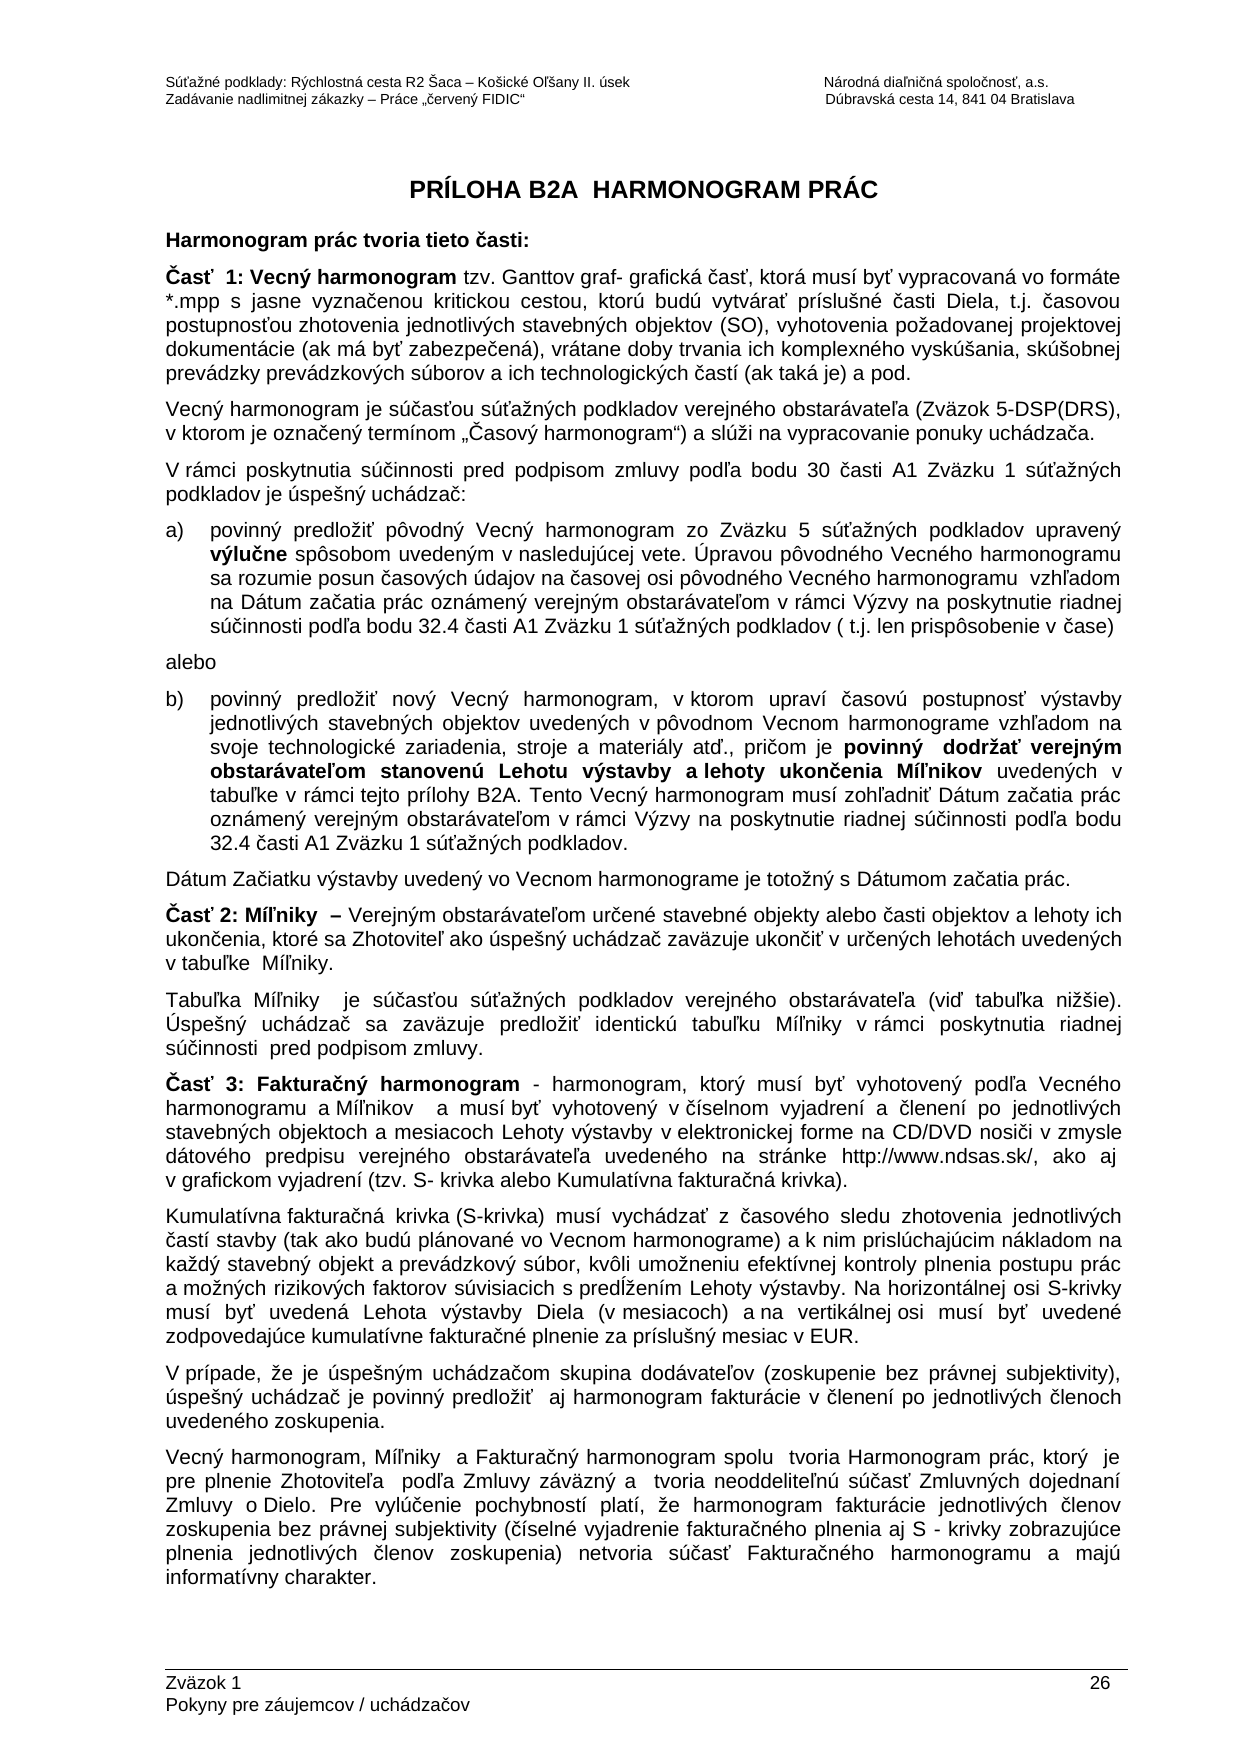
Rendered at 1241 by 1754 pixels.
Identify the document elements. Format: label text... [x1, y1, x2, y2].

text V rámci poskytnutia súčinnosti pred podpisom zmluvy podľa bodu 30 časti A1 Zväzku 1 súťažných podkladov je úspešný uchádzač: [165, 457, 1122, 505]
text Tabuľka Míľniky je súčasťou súťažných podkladov verejného obstarávateľa (viď tabuľka nižšie). Úspešný uchádzač sa zaväzuje predložiť identickú tabuľku Míľniky v rámci poskytnutia riadnej súčinnosti pred podpisom zmluvy. [165, 988, 1122, 1059]
text V prípade, že je úspešným uchádzačom skupina dodávateľov (zoskupenie bez právnej subjektivity), úspešný uchádzač je povinný predložiť aj harmonogram fakturácie v členení po jednotlivých členoch uvedeného zoskupenia. [165, 1361, 1122, 1432]
text Časť 2: Míľniky – Verejným obstarávateľom určené stavebné objekty alebo časti objektov a lehoty ich ukončenia, ktoré sa Zhotoviteľ ako úspešný uchádzač zaväzuje ukončiť v určených lehotách uvedených v tabuľke Míľniky. [165, 903, 1122, 975]
list povinný predložiť pôvodný Vecný harmonogram zo Zväzku 5 súťažných podkladov upravený výlučne spôsobom uvedeným v nasledujúcej vete. Úpravou pôvodného Vecného harmonogramu sa rozumie posun časových údajov na časovej osi pôvodného Vecného harmonogramu vzhľadom na Dátum začatia prác oznámený verejným obstarávateľom v rámci Výzvy na poskytnutie riadnej súčinnosti podľa bodu 32.4 časti A1 Zväzku 1 súťažných podkladov ( t.j. len prispôsobenie v čase) [165, 518, 1122, 638]
text Kumulatívna fakturačná krivka (S-krivka) musí vychádzať z časového sledu zhotovenia jednotlivých častí stavby (tak ako budú plánované vo Vecnom harmonograme) a k nim prislúchajúcim nákladom na každý stavebný objekt a prevádzkový súbor, kvôli umožneniu efektívnej kontroly plnenia postupu prác a možných rizikových faktorov súvisiacich s predĺžením Lehoty výstavby. Na horizontálnej osi S-krivky musí byť uvedená Lehota výstavby Diela (v mesiacoch) a na vertikálnej osi musí byť uvedené zodpovedajúce kumulatívne fakturačné plnenie za príslušný mesiac v EUR. [165, 1204, 1122, 1348]
text Dátum Začiatku výstavby uvedený vo Vecnom harmonograme je totožný s Dátumom začatia prác. [165, 867, 1122, 891]
title Príloha b2A Harmonogram prác [165, 174, 1122, 203]
text Harmonogram prác tvoria tieto časti: [165, 228, 1122, 252]
text Časť 1: Vecný harmonogram tzv. Ganttov graf- grafická časť, ktorá musí byť vypracovaná vo formáte *.mpp s jasne vyznačenou kritickou cestou, ktorú budú vytvárať príslušné časti Diela, t.j. časovou postupnosťou zhotovenia jednotlivých stavebných objektov (SO), vyhotovenia požadovanej projektovej dokumentácie (ak má byť zabezpečená), vrátane doby trvania ich komplexného vyskúšania, skúšobnej prevádzky prevádzkových súborov a ich technologických častí (ak taká je) a pod. [165, 265, 1122, 384]
text Vecný harmonogram je súčasťou súťažných podkladov verejného obstarávateľa (Zväzok 5-DSP(DRS), v ktorom je označený termínom „Časový harmonogram“) a slúži na vypracovanie ponuky uchádzača. [165, 397, 1122, 445]
list povinný predložiť nový Vecný harmonogram, v ktorom upraví časovú postupnosť výstavby jednotlivých stavebných objektov uvedených v pôvodnom Vecnom harmonograme vzhľadom na svoje technologické zariadenia, stroje a materiály atď., pričom je povinný dodržať verejným obstarávateľom stanovenú Lehotu výstavby a lehoty ukončenia Míľnikov uvedených v tabuľke v rámci tejto prílohy B2A. Tento Vecný harmonogram musí zohľadniť Dátum začatia prác oznámený verejným obstarávateľom v rámci Výzvy na poskytnutie riadnej súčinnosti podľa bodu 32.4 časti A1 Zväzku 1 súťažných podkladov. [165, 687, 1122, 854]
text Vecný harmonogram, Míľniky a Fakturačný harmonogram spolu tvoria Harmonogram prác, ktorý je pre plnenie Zhotoviteľa podľa Zmluvy záväzný a tvoria neoddeliteľnú súčasť Zmluvných dojednaní Zmluvy o Dielo. Pre vylúčenie pochybností platí, že harmonogram fakturácie jednotlivých členov zoskupenia bez právnej subjektivity (číselné vyjadrenie fakturačného plnenia aj S - krivky zobrazujúce plnenia jednotlivých členov zoskupenia) netvoria súčasť Fakturačného harmonogramu a majú informatívny charakter. [165, 1445, 1122, 1589]
text alebo [165, 650, 1122, 674]
text Časť 3: Fakturačný harmonogram - harmonogram, ktorý musí byť vyhotovený podľa Vecného harmonogramu a Míľnikov a musí byť vyhotovený v číselnom vyjadrení a členení po jednotlivých stavebných objektoch a mesiacoch Lehoty výstavby v elektronickej forme na CD/DVD nosiči v zmysle dátového predpisu verejného obstarávateľa uvedeného na stránke http://www.ndsas.sk/, ako aj v grafickom vyjadrení (tzv. S- krivka alebo Kumulatívna fakturačná krivka). [165, 1072, 1122, 1192]
